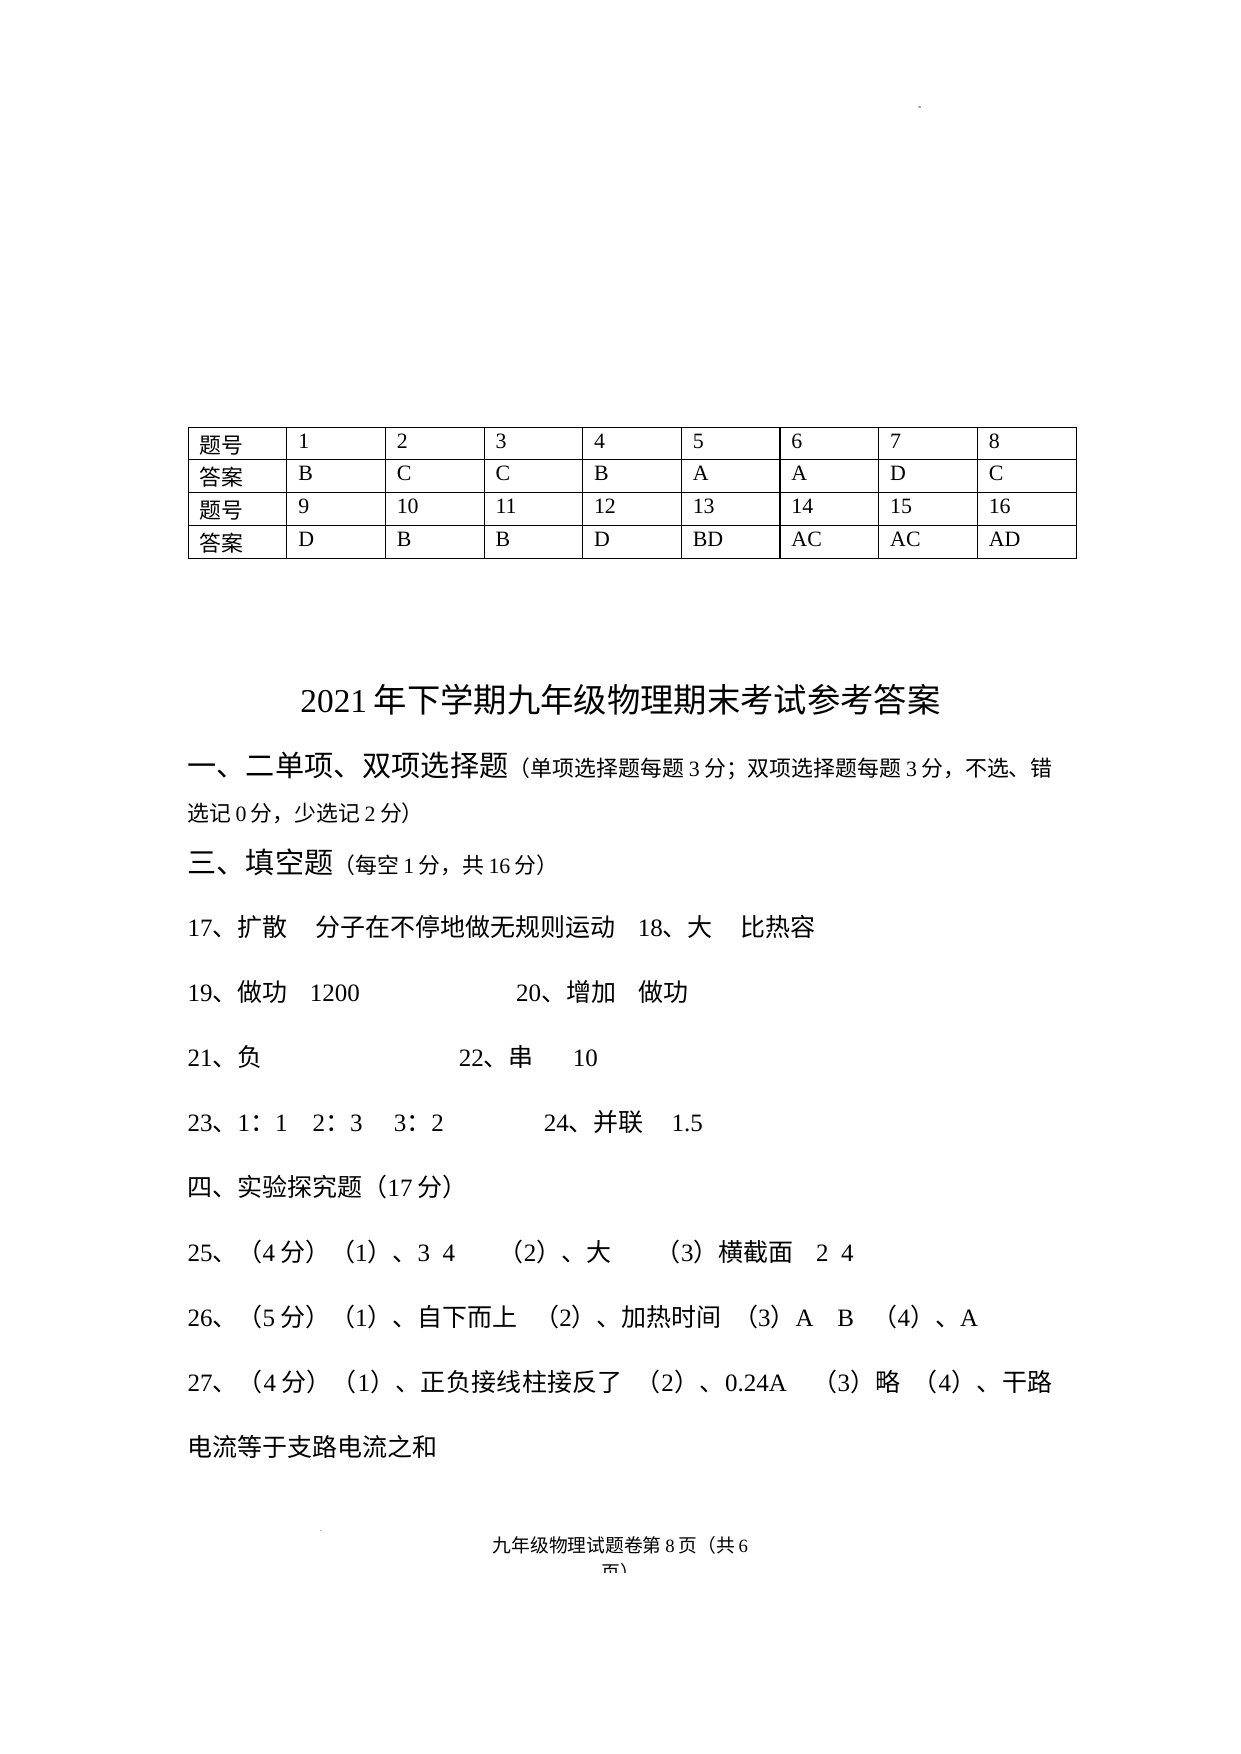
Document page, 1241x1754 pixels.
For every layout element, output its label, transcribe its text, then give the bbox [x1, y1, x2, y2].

text 2021年下学期九年级物理期末考试参考答案 [187, 666, 1053, 731]
table_cell 答案 [189, 460, 286, 492]
table_header 3 [485, 428, 582, 459]
table_cell AC [879, 526, 977, 557]
table_cell B [485, 526, 582, 557]
table_cell 9 [287, 493, 385, 525]
text 25、（4分）（1）、3 4 （2）、大 （3）横截面 2 4 [187, 1218, 1053, 1283]
table_cell C [386, 460, 484, 492]
table_header 题号 [189, 428, 286, 459]
table_cell B [287, 460, 385, 492]
text 26、（5分）（1）、自下而上 （2）、加热时间 （3）A B （4）、A [187, 1283, 1053, 1348]
table_cell C [485, 460, 582, 492]
table_cell 15 [879, 493, 977, 525]
text 21、负 22、串 10 [187, 1023, 1053, 1088]
table_cell 13 [682, 493, 779, 525]
table_header 6 [781, 428, 878, 459]
table_header 1 [287, 428, 385, 459]
table_cell B [583, 460, 681, 492]
table_cell D [583, 526, 681, 557]
table_header 4 [583, 428, 681, 459]
table_cell A [682, 460, 779, 492]
table_cell 题号 [189, 493, 286, 525]
text 27、（4分）（1）、正负接线柱接反了 （2）、0.24A （3）略 （4）、干路电流等于支路电流之和 [187, 1348, 1053, 1478]
table_cell B [386, 526, 484, 557]
table_cell D [287, 526, 385, 557]
table_cell A [781, 460, 878, 492]
table_cell C [978, 460, 1076, 492]
table_cell AD [978, 526, 1076, 557]
text 四、实验探究题（17分） [187, 1153, 1053, 1218]
text 一、二单项、双项选择题（单项选择题每题3分；双项选择题每题3分，不选、错选记0分，少选记2分） [187, 731, 1053, 828]
table_cell 16 [978, 493, 1076, 525]
table_header 2 [386, 428, 484, 459]
table_cell AC [781, 526, 878, 557]
table_cell 14 [781, 493, 878, 525]
table_cell 11 [485, 493, 582, 525]
table_cell 12 [583, 493, 681, 525]
table_cell D [879, 460, 977, 492]
table_cell 10 [386, 493, 484, 525]
text 19、做功 1200 20、增加 做功 [187, 958, 1053, 1023]
table_header 7 [879, 428, 977, 459]
text 17、扩散 分子在不停地做无规则运动 18、大 比热容 [187, 893, 1053, 958]
table_header 8 [978, 428, 1076, 459]
table_cell 答案 [189, 526, 286, 557]
text 三、填空题（每空1分，共16分） [187, 828, 1053, 893]
text 23、1：1 2：3 3：2 24、并联 1.5 [187, 1088, 1053, 1153]
table_header 5 [682, 428, 779, 459]
table_cell BD [682, 526, 779, 557]
